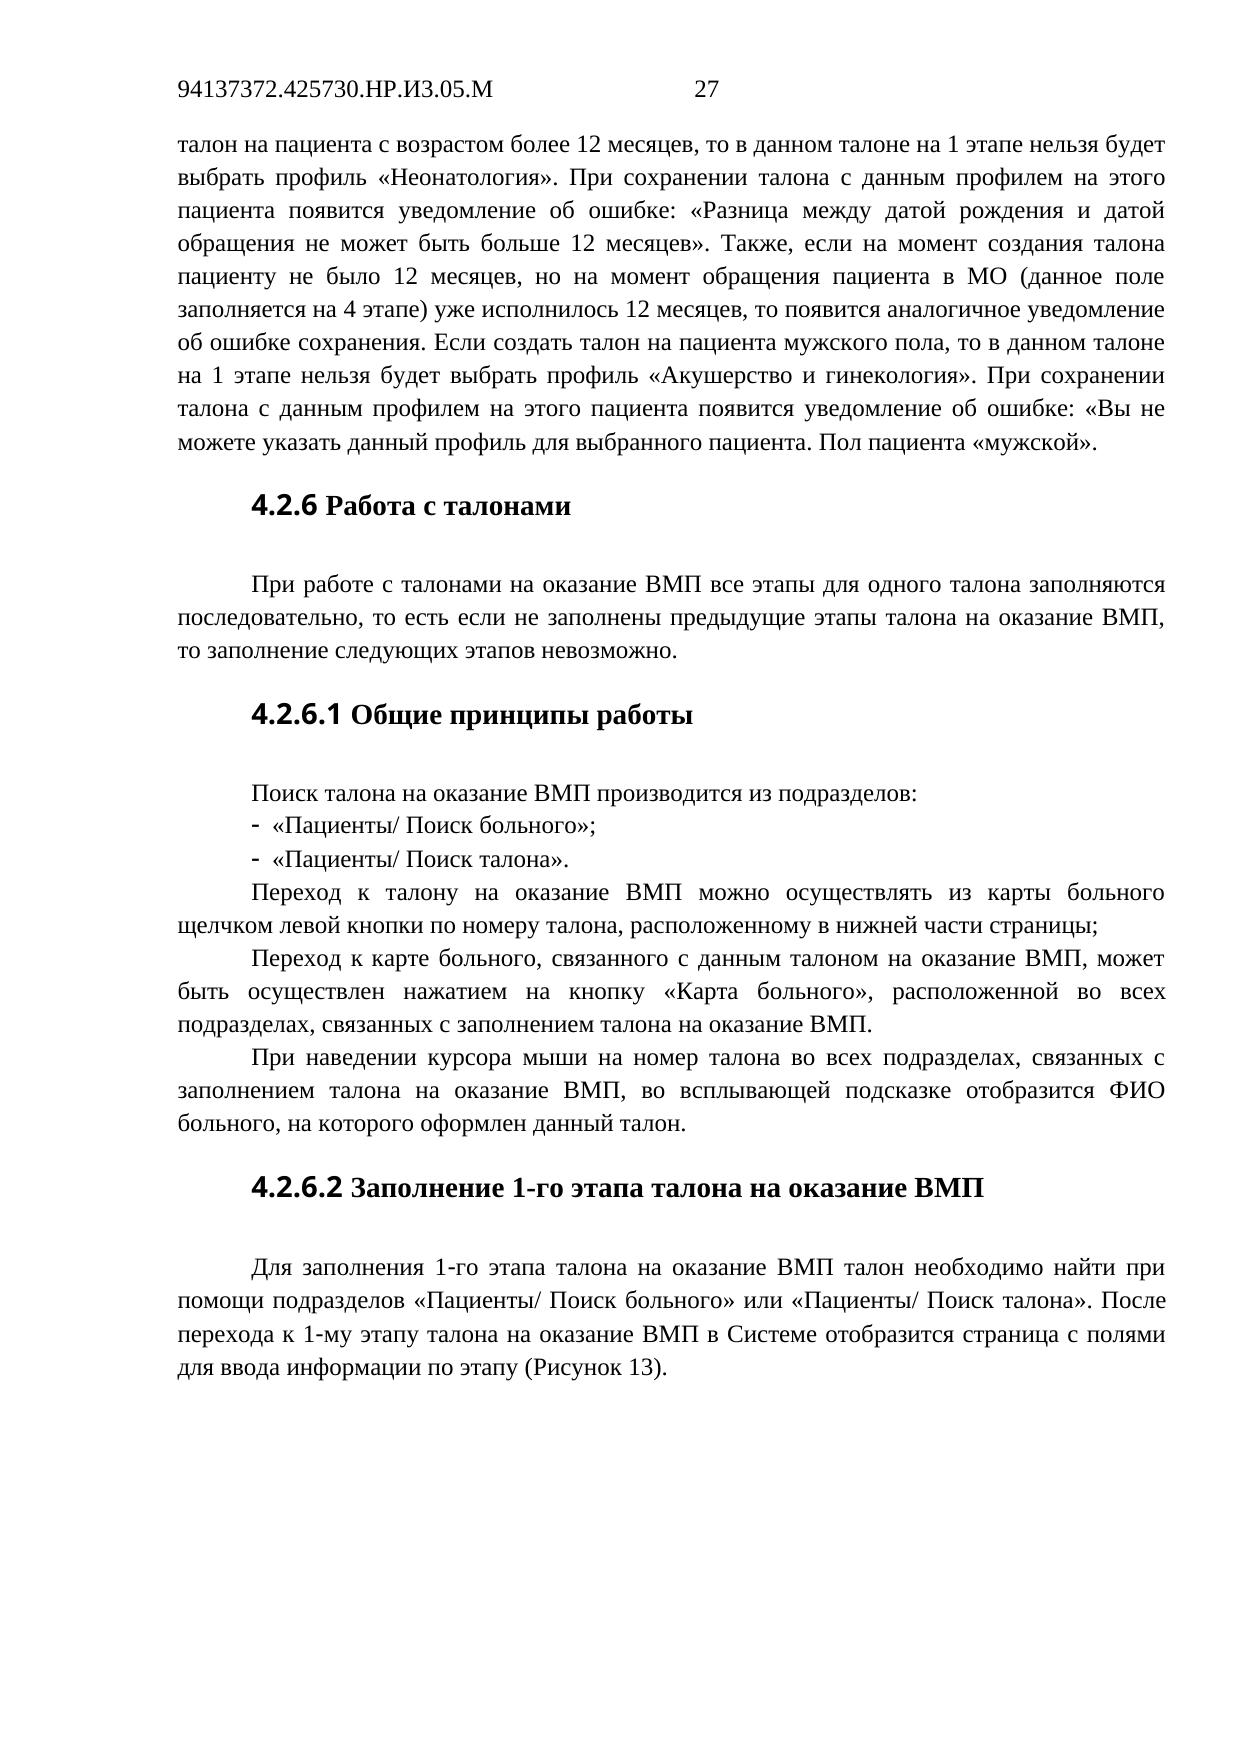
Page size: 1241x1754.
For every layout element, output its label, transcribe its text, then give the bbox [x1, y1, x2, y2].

text При наведении курсора мыши на номер талона во всех подразделах, связанных с заполнением талона на оказание ВМП, во всплывающей подсказке отобразится ФИО больного, на которого оформлен данный талон. [177, 1042, 1166, 1137]
text Переход к талону на оказание ВМП можно осуществлять из карты больного щелчком левой кнопки по номеру талона, расположенному в нижней части страницы; [177, 877, 1166, 938]
list «Пациенты/ Поиск талона». [251, 844, 1166, 872]
subtitle Работа с талонами [251, 484, 1166, 524]
list «Пациенты/ Поиск больного»; [251, 811, 1166, 839]
text При работе с талонами на оказание ВМП все этапы для одного талона заполняются последовательно, то есть если не заполнены предыдущие этапы талона на оказание ВМП, то заполнение следующих этапов невозможно. [177, 569, 1166, 664]
text Переход к карте больного, связанного с данным талоном на оказание ВМП, может быть осуществлен нажатием на кнопку «Карта больного», расположенной во всех подразделах, связанных с заполнением талона на оказание ВМП. [177, 943, 1166, 1037]
text Для заполнения 1‐го этапа талона на оказание ВМП талон необходимо найти при помощи подразделов «Пациенты/ Поиск больного» или «Пациенты/ Поиск талона». После перехода к 1‐му этапу талона на оказание ВМП в Системе отобразится страница с полями для ввода информации по этапу (Рисунок 13). [177, 1250, 1166, 1381]
text Поиск талона на оказание ВМП производится из подразделов: [177, 778, 1166, 806]
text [177, 129, 1166, 455]
subtitle Заполнение 1‐го этапа талона на оказание ВМП [251, 1166, 1166, 1206]
subtitle Общие принципы работы [251, 693, 1166, 733]
